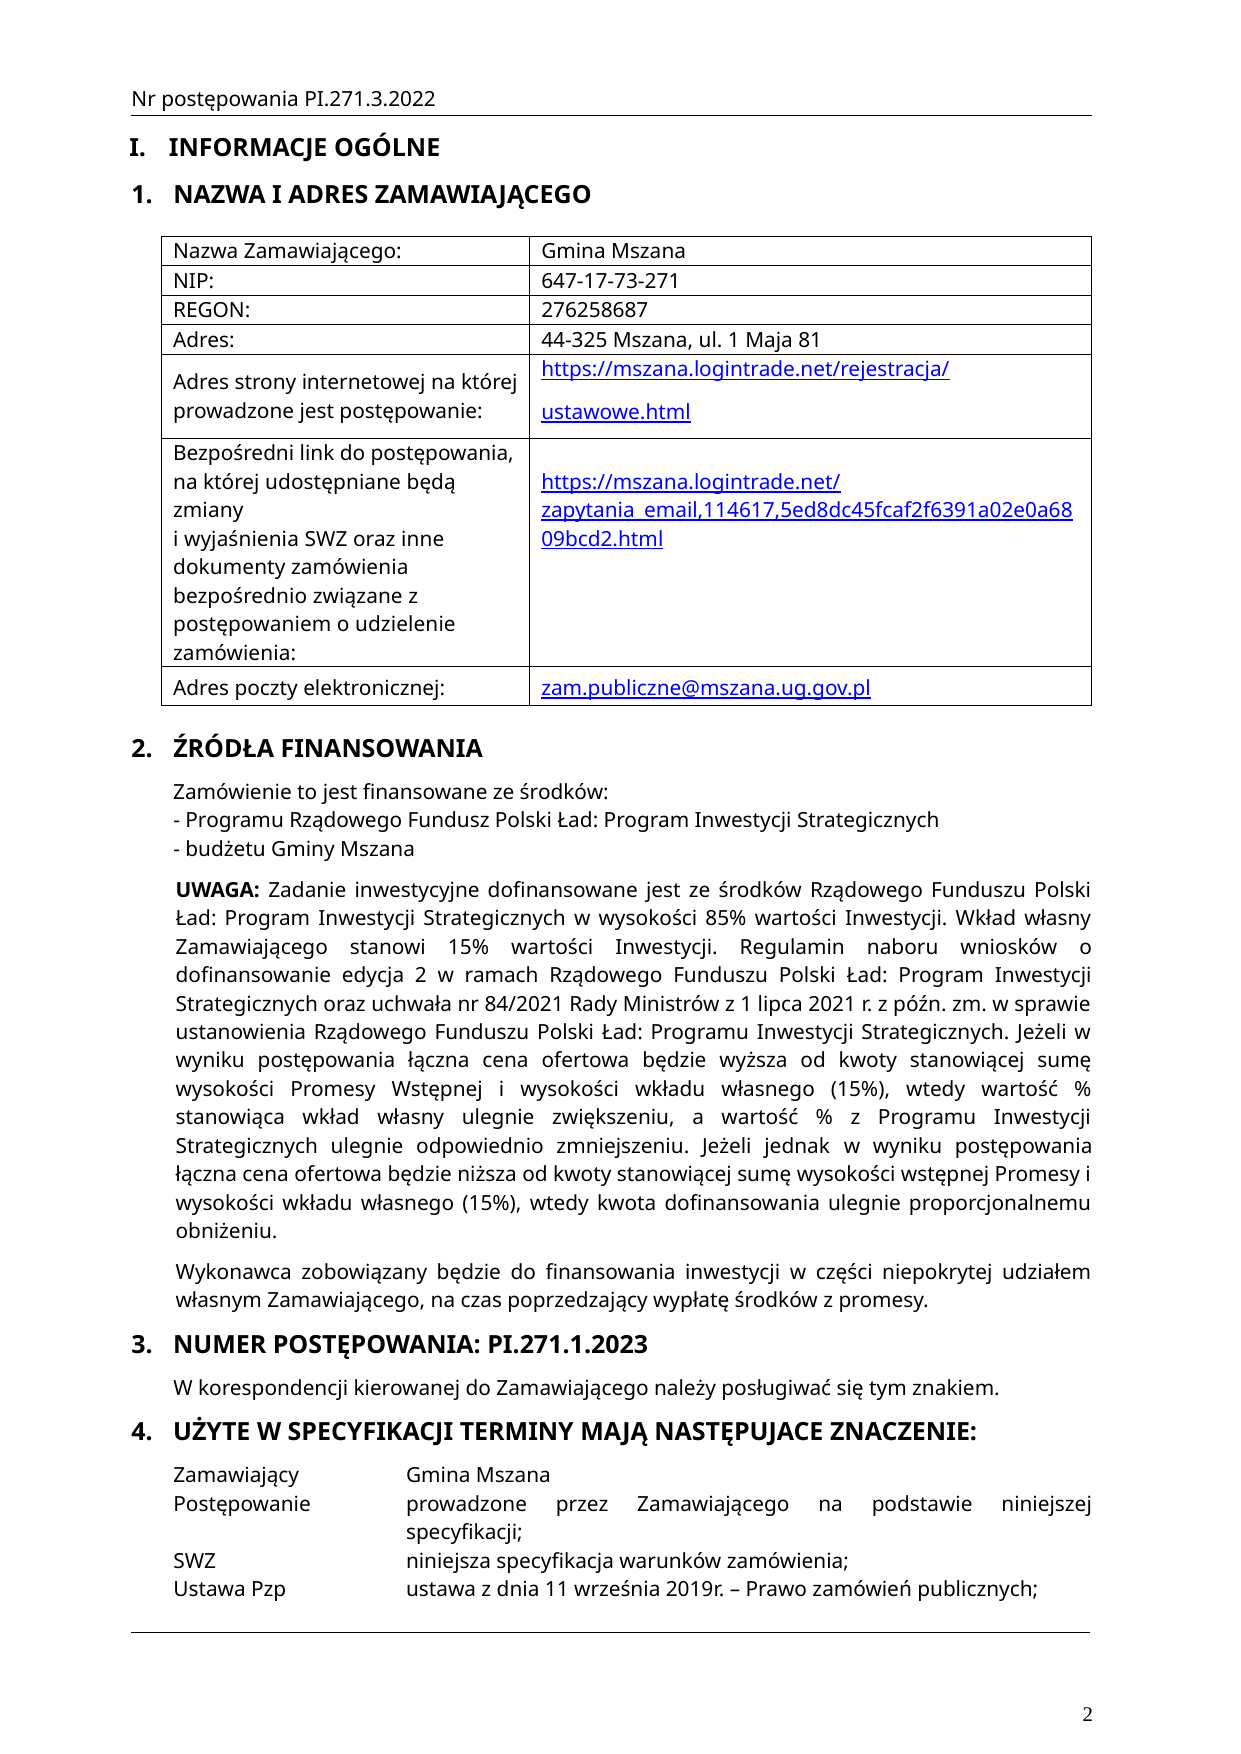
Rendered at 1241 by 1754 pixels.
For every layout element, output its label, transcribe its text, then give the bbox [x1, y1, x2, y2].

table_cell NIP: [162, 266, 529, 294]
table_cell https://mszana.logintrade.net/zapytania_email,114617,5ed8dc45fcaf2f6391a02e0a6809bcd2.html [530, 439, 1091, 666]
subtitle NUMER POSTĘPOWANIA: PI.271.1.2023 [131, 1327, 1092, 1361]
table_header Nazwa Zamawiającego: [162, 237, 529, 265]
table_cell zam.publiczne@mszana.ug.gov.pl [530, 667, 1091, 704]
text SWZ niniejsza specyfikacja warunków zamówienia; [173, 1546, 1092, 1574]
text Wykonawca zobowiązany będzie do finansowania inwestycji w części niepokrytej udziałem własnym Zamawiającego, na czas poprzedzający wypłatę środków z promesy. [175, 1257, 1092, 1314]
table_cell REGON: [162, 296, 529, 324]
text Ustawa Pzp ustawa z dnia 11 września 2019r. – Prawo zamówień publicznych; [173, 1574, 1092, 1603]
table_cell Adres poczty elektronicznej: [162, 667, 529, 704]
subtitle UŻYTE W SPECYFIKACJI TERMINY MAJĄ NASTĘPUJACE ZNACZENIE: [131, 1414, 1092, 1448]
text Zamawiający Gmina Mszana [173, 1461, 1092, 1489]
table_header Gmina Mszana [530, 237, 1091, 265]
table_cell https://mszana.logintrade.net/rejestracja/ustawowe.html [530, 355, 1091, 437]
subtitle INFORMACJE OGÓLNE [146, 130, 1092, 164]
table_cell Adres strony internetowej na której prowadzone jest postępowanie: [162, 355, 529, 437]
subtitle NAZWA I ADRES ZAMAWIAJĄCEGO [131, 176, 1092, 211]
text Zamówienie to jest finansowane ze środków: [173, 777, 1092, 806]
text UWAGA: Zadanie inwestycyjne dofinansowane jest ze środków Rządowego Funduszu Polski Ład: Program Inwestycji Strategicznych w wysokości 85% wartości Inwestycji. Wkład własny Zamawiającego stanowi 15% wartości Inwestycji. Regulamin naboru wniosków o dofinansowanie edycja 2 w ramach Rządowego Funduszu Polski Ład: Program Inwestycji Strategicznych oraz uchwała nr 84/2021 Rady Ministrów z 1 lipca 2021 r. z późn. zm. w sprawie ustanowienia Rządowego Funduszu Polski Ład: Programu Inwestycji Strategicznych. Jeżeli w wyniku postępowania łączna cena ofertowa będzie wyższa od kwoty stanowiącej sumę wysokości Promesy Wstępnej i wysokości wkładu własnego (15%), wtedy wartość % stanowiąca wkład własny ulegnie zwiększeniu, a wartość % z Programu Inwestycji Strategicznych ulegnie odpowiednio zmniejszeniu. Jeżeli jednak w wyniku postępowania łączna cena ofertowa będzie niższa od kwoty stanowiącej sumę wysokości wstępnej Promesy i wysokości wkładu własnego (15%), wtedy kwota dofinansowania ulegnie proporcjonalnemu obniżeniu. [175, 875, 1092, 1245]
text - Programu Rządowego Fundusz Polski Ład: Program Inwestycji Strategicznych [173, 806, 1092, 834]
text - budżetu Gminy Mszana [173, 834, 1092, 862]
table_cell Bezpośredni link do postępowania, na której udostępniane będą zmiany i wyjaśnienia SWZ oraz inne dokumenty zamówienia bezpośrednio związane z postępowaniem o udzielenie zamówienia: [162, 439, 529, 666]
table_cell 276258687 [530, 296, 1091, 324]
table_cell 44-325 Mszana, ul. 1 Maja 81 [530, 325, 1091, 353]
table_cell Adres: [162, 325, 529, 353]
text W korespondencji kierowanej do Zamawiającego należy posługiwać się tym znakiem. [173, 1373, 1092, 1402]
table_cell 647-17-73-271 [530, 266, 1091, 294]
text Postępowanie prowadzone przez Zamawiającego na podstawie niniejszej specyfikacji; [173, 1489, 1092, 1546]
subtitle ŹRÓDŁA FINANSOWANIA [131, 731, 1092, 765]
